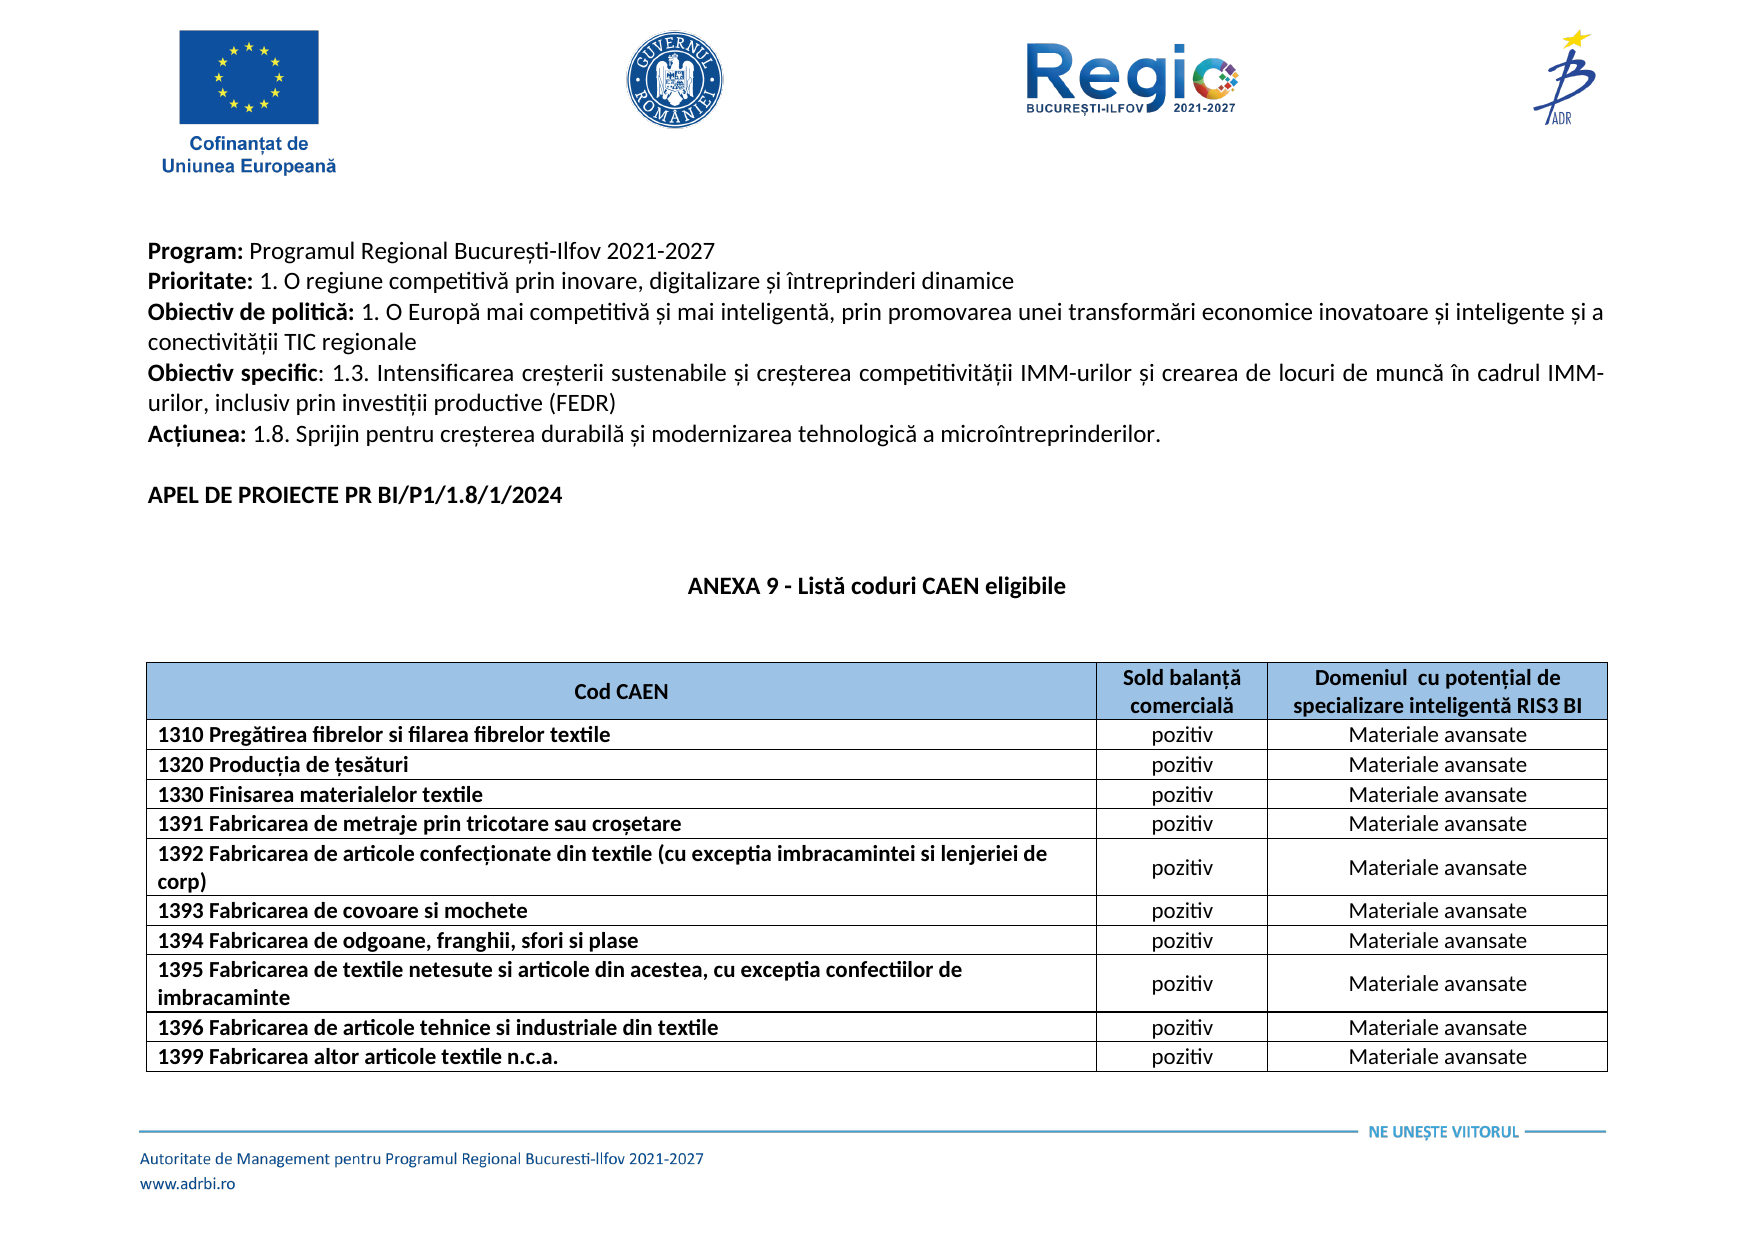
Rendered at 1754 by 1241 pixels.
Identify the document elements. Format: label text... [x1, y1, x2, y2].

table_cell pozitiv [1097, 1013, 1267, 1041]
text Program: Programul Regional București-Ilfov 2021-2027 [148, 235, 1606, 265]
table_cell pozitiv [1097, 955, 1267, 1011]
table_cell Materiale avansate [1268, 750, 1607, 778]
table_cell Materiale avansate [1268, 809, 1607, 838]
table_cell pozitiv [1097, 896, 1267, 925]
table_cell pozitiv [1097, 809, 1267, 838]
table_cell 1391 Fabricarea de metraje prin tricotare sau croșetare [147, 809, 1096, 838]
table_cell Materiale avansate [1268, 896, 1607, 925]
table_cell 1396 Fabricarea de articole tehnice si industriale din textile [147, 1013, 1096, 1041]
table_cell 1394 Fabricarea de odgoane, franghii, sfori si plase [147, 926, 1096, 954]
table_cell Materiale avansate [1268, 720, 1607, 749]
table_cell Materiale avansate [1268, 1042, 1607, 1071]
text Obiectiv specific: 1.3. Intensificarea creșterii sustenabile și creșterea competitivității IMM-urilor și crearea de locuri de muncă în cadrul IMM-urilor, inclusiv prin investiții productive (FEDR) [148, 357, 1606, 418]
table_cell pozitiv [1097, 780, 1267, 808]
table_cell Materiale avansate [1268, 780, 1607, 808]
table_cell pozitiv [1097, 720, 1267, 749]
text Obiectiv de politică: 1. O Europă mai competitivă și mai inteligentă, prin promovarea unei transformări economice inovatoare și inteligente și a conectivității TIC regionale [148, 296, 1606, 357]
table_cell Materiale avansate [1268, 926, 1607, 954]
table_cell 1392 Fabricarea de articole confecționate din textile (cu exceptia imbracamintei si lenjeriei de corp) [147, 839, 1096, 895]
table_cell 1310 Pregătirea fibrelor si filarea fibrelor textile [147, 720, 1096, 749]
picture [147, 29, 1607, 176]
table_header Sold balanță comercială [1097, 663, 1267, 719]
table_cell 1320 Producția de țesături [147, 750, 1096, 778]
table_header Cod CAEN [147, 663, 1096, 719]
table_cell 1395 Fabricarea de textile netesute si articole din acestea, cu exceptia confectiilor de imbracaminte [147, 955, 1096, 1011]
text APEL DE PROIECTE PR BI/P1/1.8/1/2024 [148, 479, 1606, 509]
table_cell 1393 Fabricarea de covoare si mochete [147, 896, 1096, 925]
table_cell 1399 Fabricarea altor articole textile n.c.a. [147, 1042, 1096, 1071]
table_cell Materiale avansate [1268, 839, 1607, 895]
table_cell pozitiv [1097, 750, 1267, 778]
table_cell pozitiv [1097, 1042, 1267, 1071]
text Acțiunea: 1.8. Sprijin pentru creșterea durabilă și modernizarea tehnologică a microîntreprinderilor. [148, 418, 1606, 448]
text Prioritate: 1. O regiune competitivă prin inovare, digitalizare și întreprinderi dinamice [148, 265, 1606, 296]
table_cell pozitiv [1097, 839, 1267, 895]
text ANEXA 9 - Listă coduri CAEN eligibile [148, 571, 1606, 601]
table_header Domeniul cu potențial de specializare inteligentă RIS3 BI [1268, 663, 1607, 719]
table_cell Materiale avansate [1268, 1013, 1607, 1041]
table_cell 1330 Finisarea materialelor textile [147, 780, 1096, 808]
table_cell Materiale avansate [1268, 955, 1607, 1011]
table_cell pozitiv [1097, 926, 1267, 954]
picture [138, 1119, 1607, 1196]
